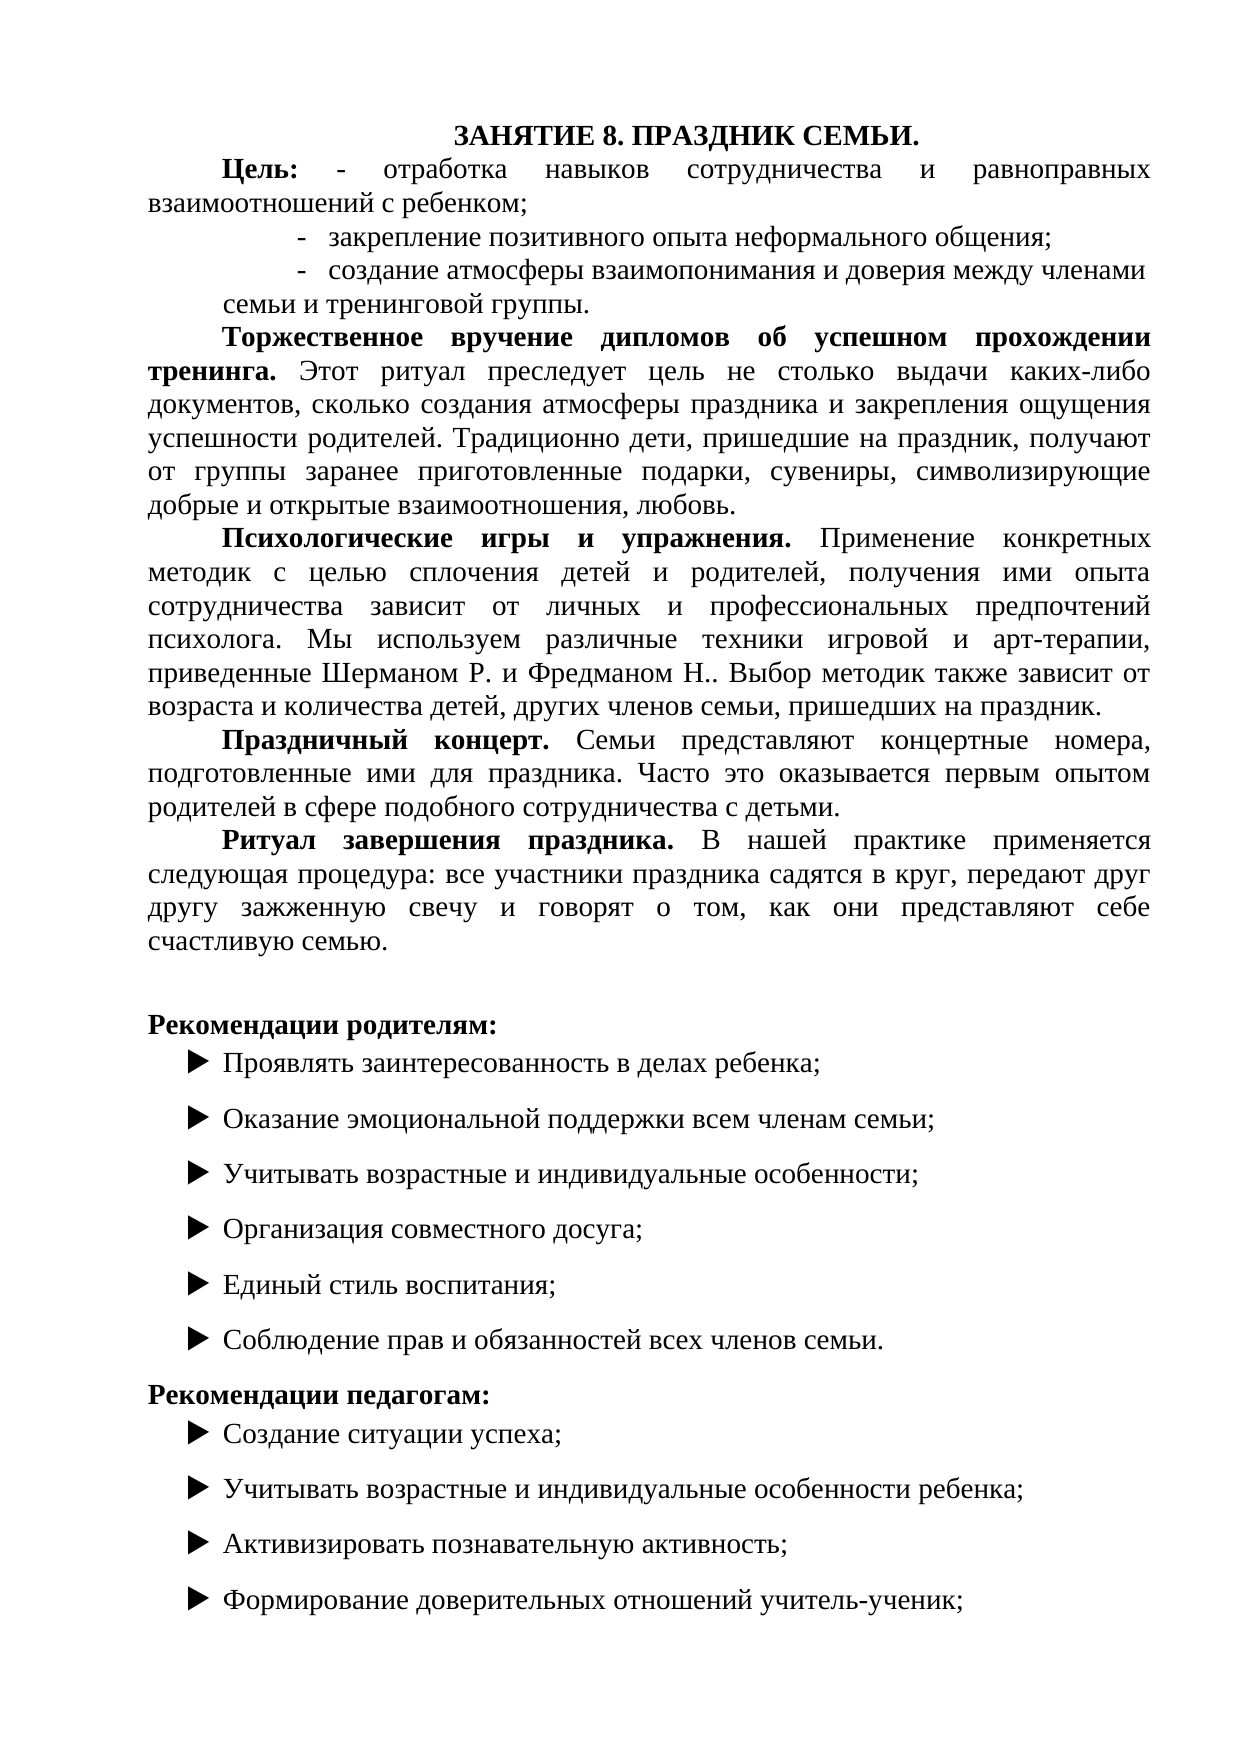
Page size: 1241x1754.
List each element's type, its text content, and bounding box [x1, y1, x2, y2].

list Соблюдение прав и обязанностей всех членов семьи. [185, 1322, 1152, 1356]
text Цель: - отработка навыков сотрудничества и равноправных взаимоотношений с ребенком; [148, 152, 1152, 219]
list Активизировать познавательную активность; [185, 1527, 1152, 1560]
list Учитывать возрастные и индивидуальные особенности ребенка; [185, 1471, 1152, 1505]
text Торжественное вручение дипломов об успешном прохождении тренинга. Этот ритуал преследует цель не столько выдачи каких-либо документов, сколько создания атмосферы праздника и закрепления ощущения успешности родителей. Традиционно дети, пришедшие на праздник, получают от группы заранее приготовленные подарки, сувениры, символизирующие добрые и открытые взаимоотношения, любовь. [148, 319, 1152, 521]
list Оказание эмоциональной поддержки всем членам семьи; [185, 1101, 1152, 1134]
text Рекомендации родителям: [148, 1007, 1152, 1041]
text Рекомендации педагогам: [148, 1377, 1152, 1411]
text - создание атмосферы взаимопонимания и доверия между членами семьи и тренинговой группы. [223, 252, 1152, 319]
list Проявлять заинтересованность в делах ребенка; [185, 1046, 1152, 1079]
list Единый стиль воспитания; [185, 1267, 1152, 1300]
text - закрепление позитивного опыта неформального общения; [223, 219, 1152, 252]
list Учитывать возрастные и индивидуальные особенности; [185, 1156, 1152, 1190]
text ЗАНЯТИЕ 8. ПРАЗДНИК СЕМЬИ. [148, 118, 1152, 152]
list Создание ситуации успеха; [185, 1416, 1152, 1449]
text Праздничный концерт. Семьи представляют концертные номера, подготовленные ими для праздника. Часто это оказывается первым опытом родителей в сфере подобного сотрудничества с детьми. [148, 722, 1152, 822]
list Формирование доверительных отношений учитель-ученик; [185, 1582, 1152, 1616]
list Организация совместного досуга; [185, 1211, 1152, 1245]
text Психологические игры и упражнения. Применение конкретных методик с целью сплочения детей и родителей, получения ими опыта сотрудничества зависит от личных и профессиональных предпочтений психолога. Мы используем различные техники игровой и арт-терапии, приведенные Шерманом Р. и Фредманом Н.. Выбор методик также зависит от возраста и количества детей, других членов семьи, пришедших на праздник. [148, 521, 1152, 722]
text Ритуал завершения праздника. В нашей практике применяется следующая процедура: все участники праздника садятся в круг, передают друг другу зажженную свечу и говорят о том, как они представляют себе счастливую семью. [148, 822, 1152, 957]
